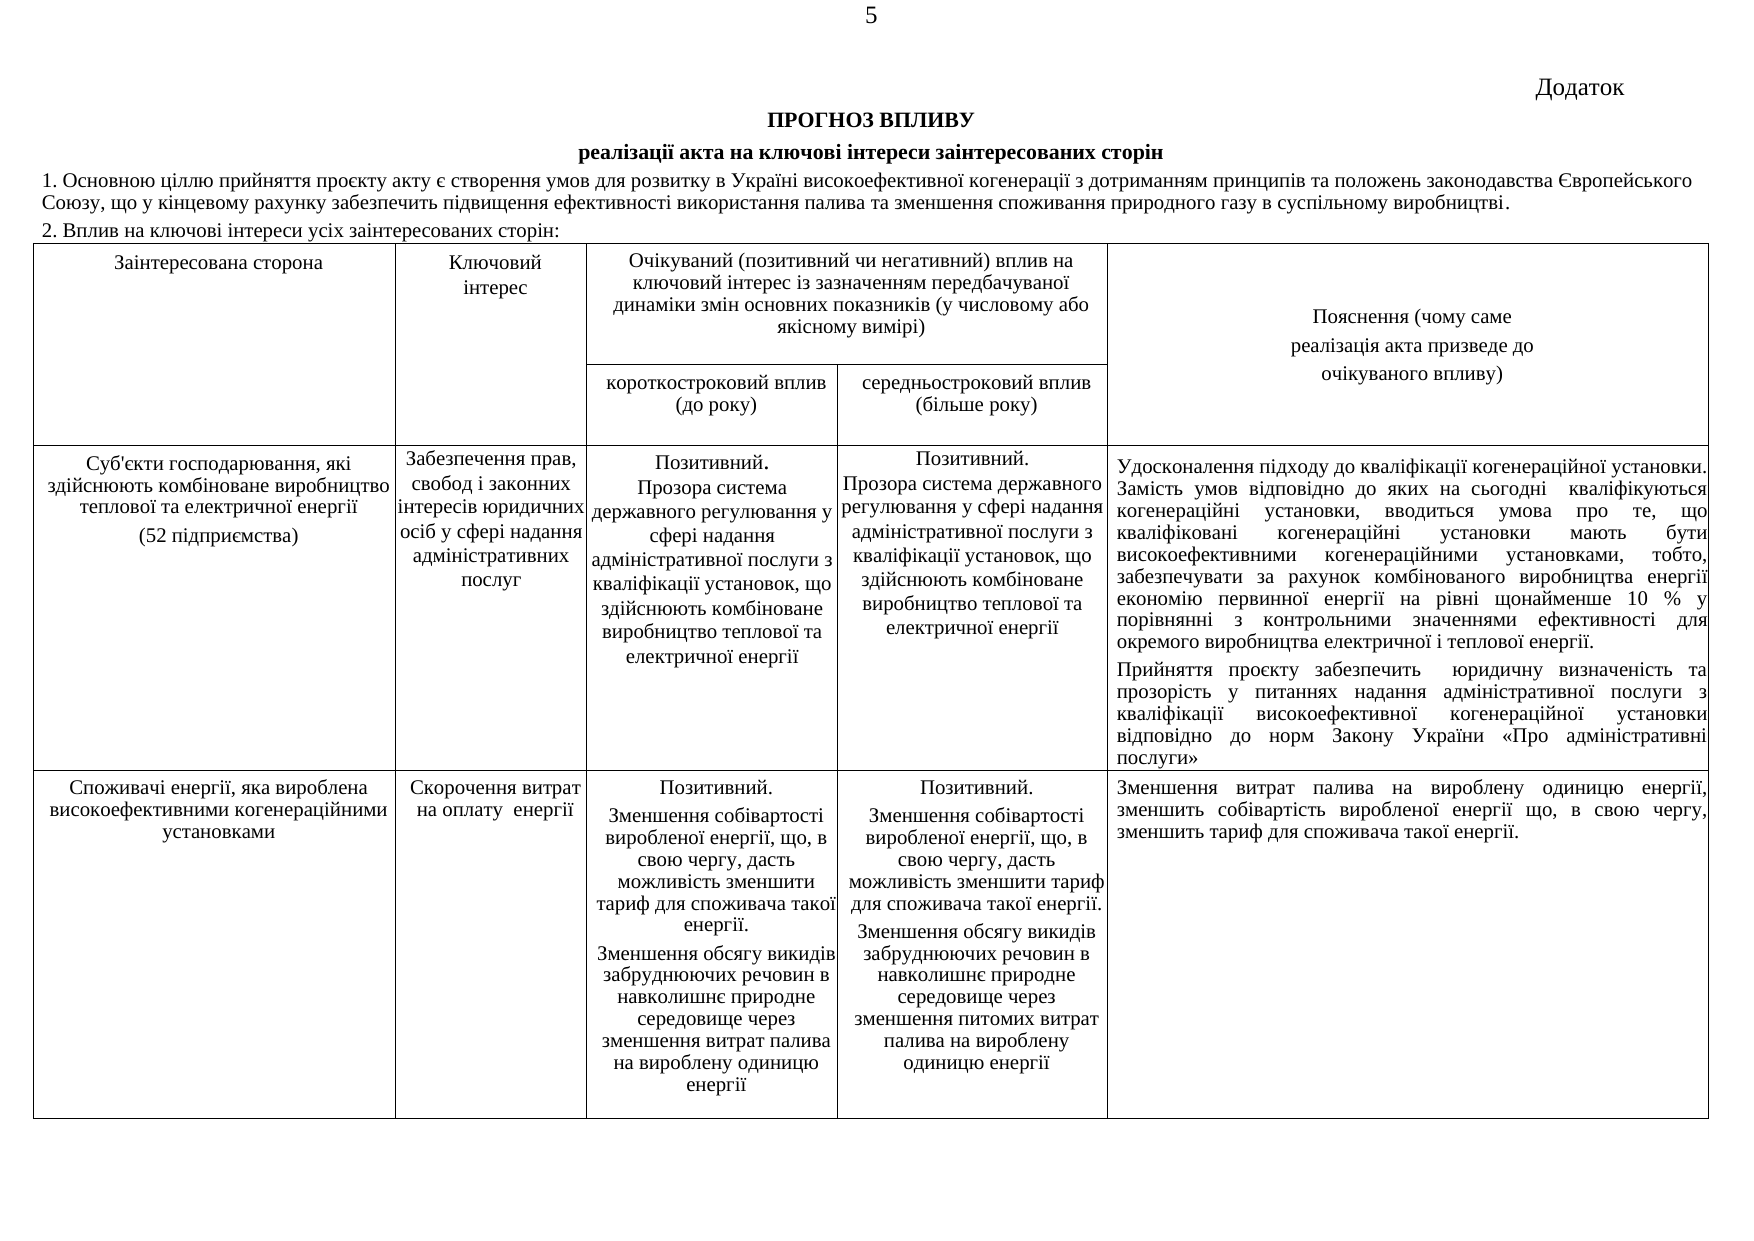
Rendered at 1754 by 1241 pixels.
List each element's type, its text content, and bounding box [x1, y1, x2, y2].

table_cell Зменшення витрат палива на вироблену одиницю енергії, зменшить собівартість виробленої енергії що, в свою чергу, зменшить тариф для споживача такої енергії. [1108, 771, 1708, 1118]
text Додаток [1535, 74, 1709, 101]
table_cell Скорочення витрат на оплату енергії [396, 771, 586, 1118]
table_cell Позитивний. Зменшення собівартості виробленої енергії, що, в свою чергу, дасть можливість зменшити тариф для споживача такої енергії. Зменшення обсягу викидів забруднюючих речовин в навколишнє природне середовище через зменшення питомих витрат палива на вироблену одиницю енергії [838, 771, 1107, 1118]
table_cell Позитивний. Прозора система державного регулювання у сфері надання адміністративної послуги з кваліфікації установок, що здійснюють комбіноване виробництво теплової та електричної енергії [587, 446, 837, 769]
table_header Заінтересована сторона [34, 244, 395, 445]
table_cell середньостроковий вплив (більше року) [838, 365, 1107, 445]
text 1. Основною ціллю прийняття проєкту акту є створення умов для розвитку в Україні високоефективної когенерації з дотриманням принципів та положень законодавства Європейського Союзу, що у кінцевому рахунку забезпечить підвищення ефективності використання палива та зменшення споживання природного газу в суспільному виробництві. [42, 170, 1709, 214]
table_header Очікуваний (позитивний чи негативний) вплив на ключовий інтерес із зазначенням передбачуваної динаміки змін основних показників (у числовому або якісному вимірі) [587, 244, 1107, 364]
table_header Ключовий інтерес [396, 244, 586, 445]
table_cell Забезпечення прав, свобод і законних інтересів юридичних осіб у сфері надання адміністративних послуг [396, 446, 586, 769]
text 2. Вплив на ключові інтереси усіх заінтересованих сторін: [42, 220, 1709, 242]
table_cell Суб'єкти господарювання, які здійснюють комбіноване виробництво теплової та електричної енергії (52 підприємства) [34, 446, 395, 769]
text реалізації акта на ключові інтереси заінтересованих сторін [33, 139, 1709, 164]
text ПРОГНОЗ ВПЛИВУ [33, 107, 1709, 132]
table_cell Позитивний. Зменшення собівартості виробленої енергії, що, в свою чергу, дасть можливість зменшити тариф для споживача такої енергії. Зменшення обсягу викидів забруднюючих речовин в навколишнє природне середовище через зменшення витрат палива на вироблену одиницю енергії [587, 771, 837, 1118]
table_cell Позитивний. Прозора система державного регулювання у сфері надання адміністративної послуги з кваліфікації установок, що здійснюють комбіноване виробництво теплової та електричної енергії [838, 446, 1107, 769]
table_header Пояснення (чому саме реалізація акта призведе до очікуваного впливу) [1108, 244, 1708, 445]
table_cell Удосконалення підходу до кваліфікації когенераційної установки. Замість умов відповідно до яких на сьогодні кваліфікуються когенераційні установки, вводиться умова про те, що кваліфіковані когенераційні установки мають бути високоефективними когенераційними установками, тобто, забезпечувати за рахунок комбінованого виробництва енергії економію первинної енергії на рівні щонайменше 10 % у порівнянні з контрольними значеннями ефективності для окремого виробництва електричної і теплової енергії. Прийняття проєкту забезпечить юридичну визначеність та прозорість у питаннях надання адміністративної послуги з кваліфікації високоефективної когенераційної установки відповідно до норм Закону України «Про адміністративні послуги» [1108, 446, 1708, 769]
table_cell Споживачі енергії, яка вироблена високоефективними когенераційними установками [34, 771, 395, 1118]
table_cell короткостроковий вплив (до року) [587, 365, 837, 445]
